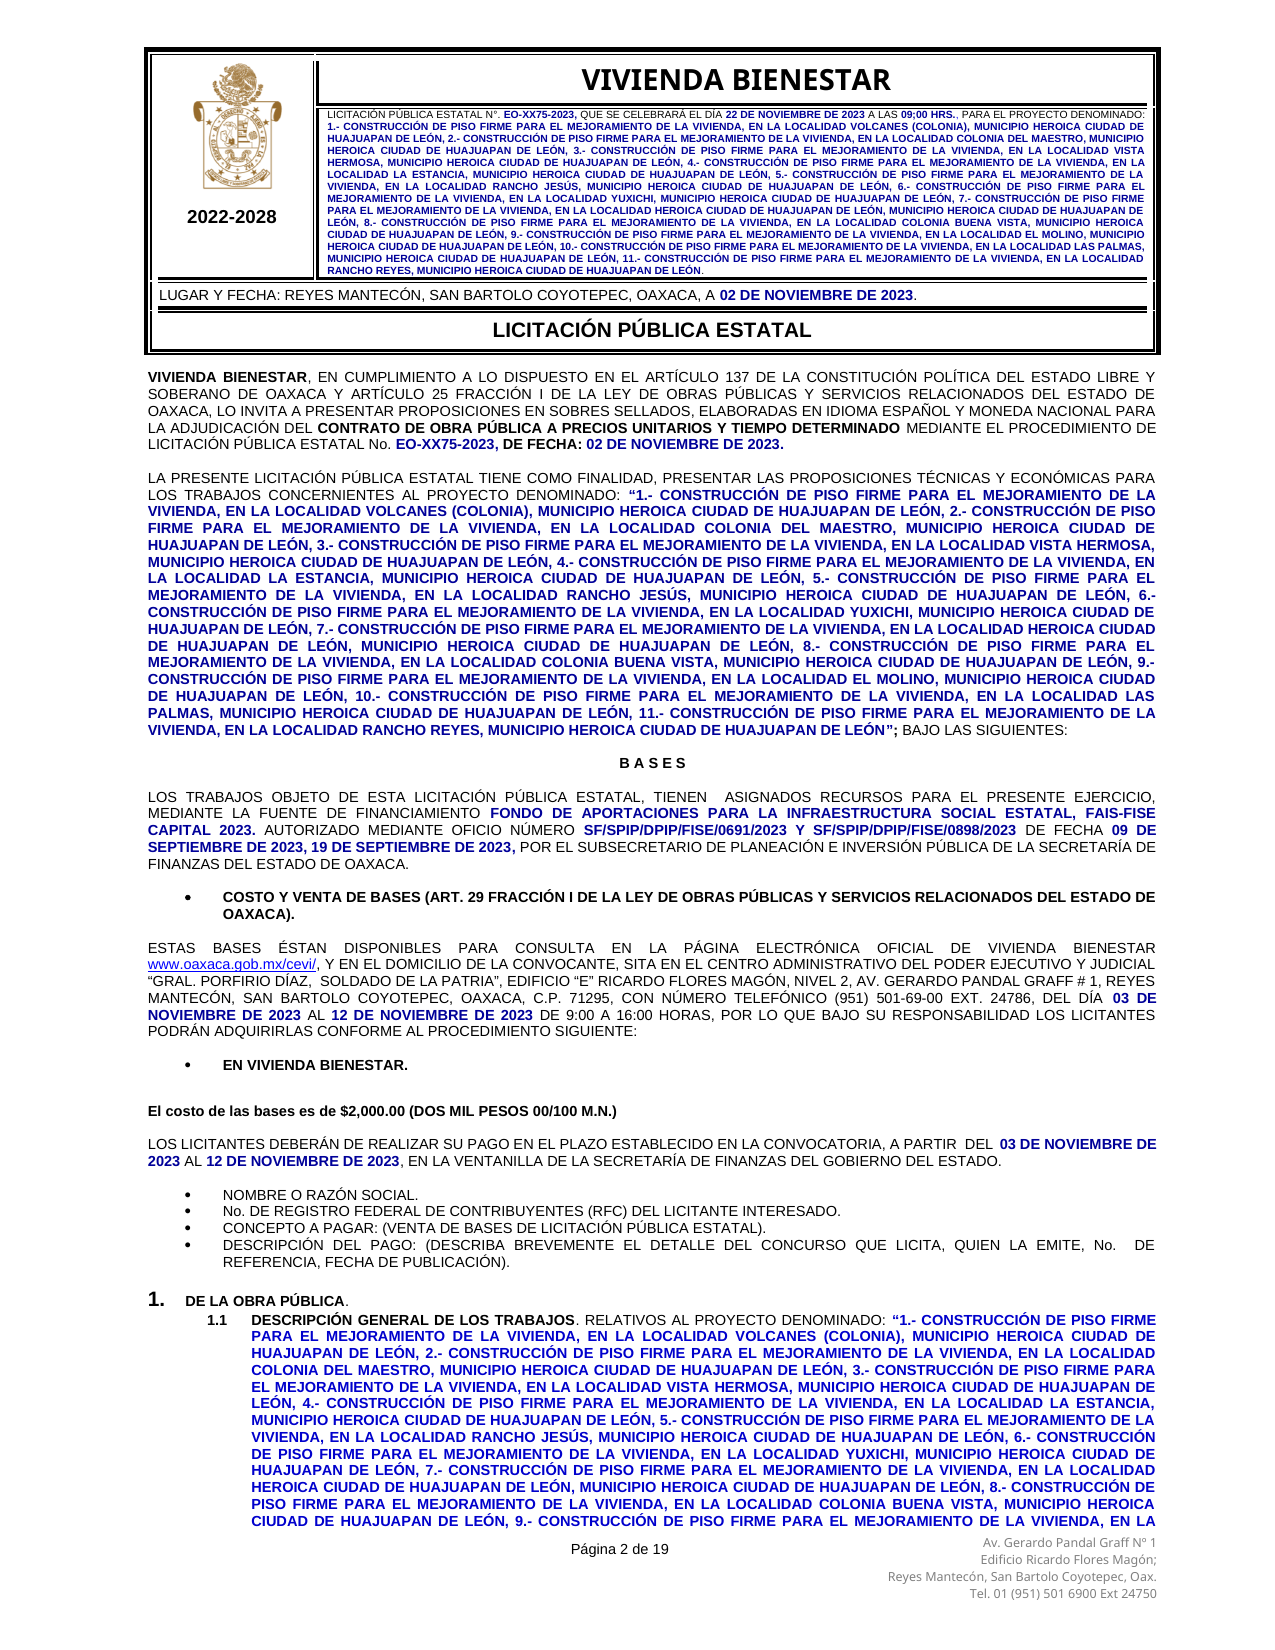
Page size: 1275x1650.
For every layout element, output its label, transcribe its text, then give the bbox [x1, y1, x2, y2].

text LOS TRABAJOS OBJETO DE ESTA LICITACIÓN PÚBLICA ESTATAL, TIENEN ASIGNADOS RECURSOS PARA EL PRESENTE EJERCICIO, MEDIANTE LA FUENTE DE FINANCIAMIENTO FONDO DE APORTACIONES PARA LA INFRAESTRUCTURA SOCIAL ESTATAL, FAIS-FISE CAPITAL 2023. AUTORIZADO MEDIANTE OFICIO NÚMERO SF/SPIP/DPIP/FISE/0691/2023 Y SF/SPIP/DPIP/FISE/0898/2023 DE FECHA 09 DE SEPTIEMBRE DE 2023, 19 DE SEPTIEMBRE DE 2023, POR EL SUBSECRETARIO DE PLANEACIÓN E INVERSIÓN PÚBLICA DE LA SECRETARÍA DE FINANZAS DEL ESTADO DE OAXACA. [148, 788, 1157, 872]
list DE LA OBRA PÚBLICA. [148, 1287, 1157, 1311]
list NOMBRE O RAZÓN SOCIAL. [185, 1186, 1157, 1203]
text B A S E S [148, 755, 1157, 771]
list EN VIVIENDA BIENESTAR. [185, 1057, 1157, 1073]
list DESCRIPCIÓN DEL PAGO: (DESCRIBA BREVEMENTE EL DETALLE DEL CONCURSO QUE LICITA, QUIEN LA EMITE, No. DE REFERENCIA, FECHA DE PUBLICACIÓN). [185, 1237, 1157, 1270]
list No. DE REGISTRO FEDERAL DE CONTRIBUYENTES (RFC) DEL LICITANTE INTERESADO. [185, 1203, 1157, 1220]
list CONCEPTO A PAGAR: (VENTA DE BASES DE LICITACIÓN PÚBLICA ESTATAL). [185, 1220, 1157, 1237]
text El costo de las bases es de $2,000.00 (DOS MIL PESOS 00/100 M.N.) [148, 1102, 1157, 1119]
text ESTAS BASES ÉSTAN DISPONIBLES PARA CONSULTA EN LA PÁGINA ELECTRÓNICA OFICIAL DE VIVIENDA BIENESTAR www.oaxaca.gob.mx/cevi/, Y EN EL DOMICILIO DE LA CONVOCANTE, SITA EN EL CENTRO ADMINISTRATIVO DEL PODER EJECUTIVO Y JUDICIAL “GRAL. PORFIRIO DÍAZ, SOLDADO DE LA PATRIA”, EDIFICIO “E” RICARDO FLORES MAGÓN, NIVEL 2, AV. GERARDO PANDAL GRAFF # 1, REYES MANTECÓN, SAN BARTOLO COYOTEPEC, OAXACA, C.P. 71295, CON NÚMERO TELEFÓNICO (951) 501-69-00 EXT. 24786, DEL DÍA 03 DE NOVIEMBRE DE 2023 AL 12 DE NOVIEMBRE DE 2023 DE 9:00 A 16:00 HORAS, POR LO QUE BAJO SU RESPONSABILIDAD LOS LICITANTES PODRÁN ADQUIRIRLAS CONFORME AL PROCEDIMIENTO SIGUIENTE: [148, 939, 1157, 1040]
text VIVIENDA BIENESTAR, EN CUMPLIMIENTO A LO DISPUESTO EN EL ARTÍCULO 137 DE LA CONSTITUCIÓN POLÍTICA DEL ESTADO LIBRE Y SOBERANO DE OAXACA Y ARTÍCULO 25 FRACCIÓN I DE LA LEY DE OBRAS PÚBLICAS Y SERVICIOS RELACIONADOS DEL ESTADO DE OAXACA, LO INVITA A PRESENTAR PROPOSICIONES EN SOBRES SELLADOS, ELABORADAS EN IDIOMA ESPAÑOL Y MONEDA NACIONAL PARA LA ADJUDICACIÓN DEL CONTRATO DE OBRA PÚBLICA A PRECIOS UNITARIOS Y TIEMPO DETERMINADO MEDIANTE EL PROCEDIMIENTO DE LICITACIÓN PÚBLICA ESTATAL No. EO-XX75-2023, DE FECHA: 02 DE NOVIEMBRE DE 2023. [148, 369, 1157, 453]
text LA PRESENTE LICITACIÓN PÚBLICA ESTATAL TIENE COMO FINALIDAD, PRESENTAR LAS PROPOSICIONES TÉCNICAS Y ECONÓMICAS PARA LOS TRABAJOS CONCERNIENTES AL PROYECTO DENOMINADO: “1.- CONSTRUCCIÓN DE PISO FIRME PARA EL MEJORAMIENTO DE LA VIVIENDA, EN LA LOCALIDAD VOLCANES (COLONIA), MUNICIPIO HEROICA CIUDAD DE HUAJUAPAN DE LEÓN, 2.- CONSTRUCCIÓN DE PISO FIRME PARA EL MEJORAMIENTO DE LA VIVIENDA, EN LA LOCALIDAD COLONIA DEL MAESTRO, MUNICIPIO HEROICA CIUDAD DE HUAJUAPAN DE LEÓN, 3.- CONSTRUCCIÓN DE PISO FIRME PARA EL MEJORAMIENTO DE LA VIVIENDA, EN LA LOCALIDAD VISTA HERMOSA, MUNICIPIO HEROICA CIUDAD DE HUAJUAPAN DE LEÓN, 4.- CONSTRUCCIÓN DE PISO FIRME PARA EL MEJORAMIENTO DE LA VIVIENDA, EN LA LOCALIDAD LA ESTANCIA, MUNICIPIO HEROICA CIUDAD DE HUAJUAPAN DE LEÓN, 5.- CONSTRUCCIÓN DE PISO FIRME PARA EL MEJORAMIENTO DE LA VIVIENDA, EN LA LOCALIDAD RANCHO JESÚS, MUNICIPIO HEROICA CIUDAD DE HUAJUAPAN DE LEÓN, 6.- CONSTRUCCIÓN DE PISO FIRME PARA EL MEJORAMIENTO DE LA VIVIENDA, EN LA LOCALIDAD YUXICHI, MUNICIPIO HEROICA CIUDAD DE HUAJUAPAN DE LEÓN, 7.- CONSTRUCCIÓN DE PISO FIRME PARA EL MEJORAMIENTO DE LA VIVIENDA, EN LA LOCALIDAD HEROICA CIUDAD DE HUAJUAPAN DE LEÓN, MUNICIPIO HEROICA CIUDAD DE HUAJUAPAN DE LEÓN, 8.- CONSTRUCCIÓN DE PISO FIRME PARA EL MEJORAMIENTO DE LA VIVIENDA, EN LA LOCALIDAD COLONIA BUENA VISTA, MUNICIPIO HEROICA CIUDAD DE HUAJUAPAN DE LEÓN, 9.- CONSTRUCCIÓN DE PISO FIRME PARA EL MEJORAMIENTO DE LA VIVIENDA, EN LA LOCALIDAD EL MOLINO, MUNICIPIO HEROICA CIUDAD DE HUAJUAPAN DE LEÓN, 10.- CONSTRUCCIÓN DE PISO FIRME PARA EL MEJORAMIENTO DE LA VIVIENDA, EN LA LOCALIDAD LAS PALMAS, MUNICIPIO HEROICA CIUDAD DE HUAJUAPAN DE LEÓN, 11.- CONSTRUCCIÓN DE PISO FIRME PARA EL MEJORAMIENTO DE LA VIVIENDA, EN LA LOCALIDAD RANCHO REYES, MUNICIPIO HEROICA CIUDAD DE HUAJUAPAN DE LEÓN”; BAJO LAS SIGUIENTES: [148, 469, 1157, 738]
picture [187, 59, 285, 188]
text LOS LICITANTES DEBERÁN DE REALIZAR SU PAGO EN EL PLAZO ESTABLECIDO EN LA CONVOCATORIA, A PARTIR DEL 03 DE NOVIEMBRE DE 2023 AL 12 DE NOVIEMBRE DE 2023, EN LA VENTANILLA DE LA SECRETARÍA DE FINANZAS DEL GOBIERNO DEL ESTADO. [148, 1136, 1157, 1169]
list COSTO Y VENTA DE BASES (ART. 29 FRACCIÓN I DE LA LEY DE OBRAS PÚBLICAS Y SERVICIOS RELACIONADOS DEL ESTADO DE OAXACA). [185, 889, 1157, 922]
